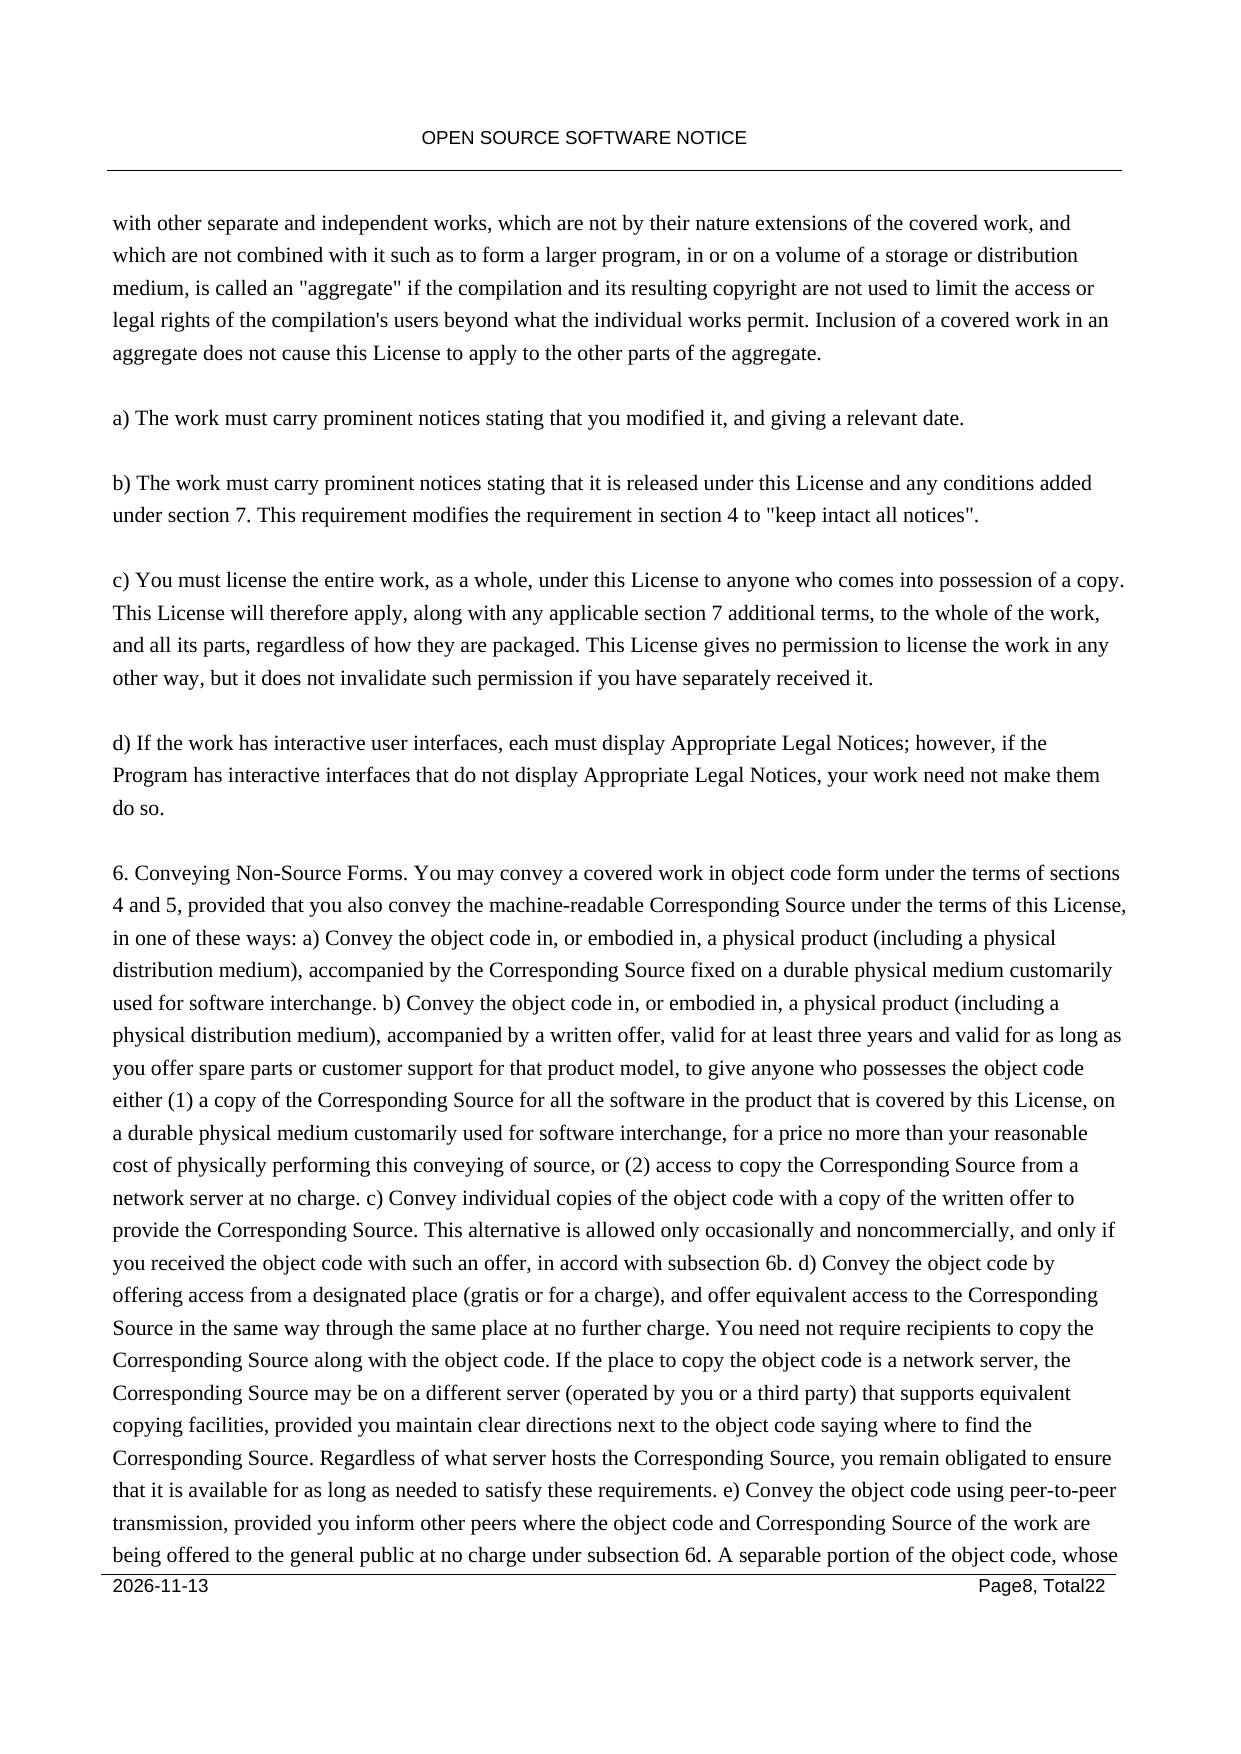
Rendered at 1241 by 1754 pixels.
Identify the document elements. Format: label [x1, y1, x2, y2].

text [112, 206, 1128, 1571]
